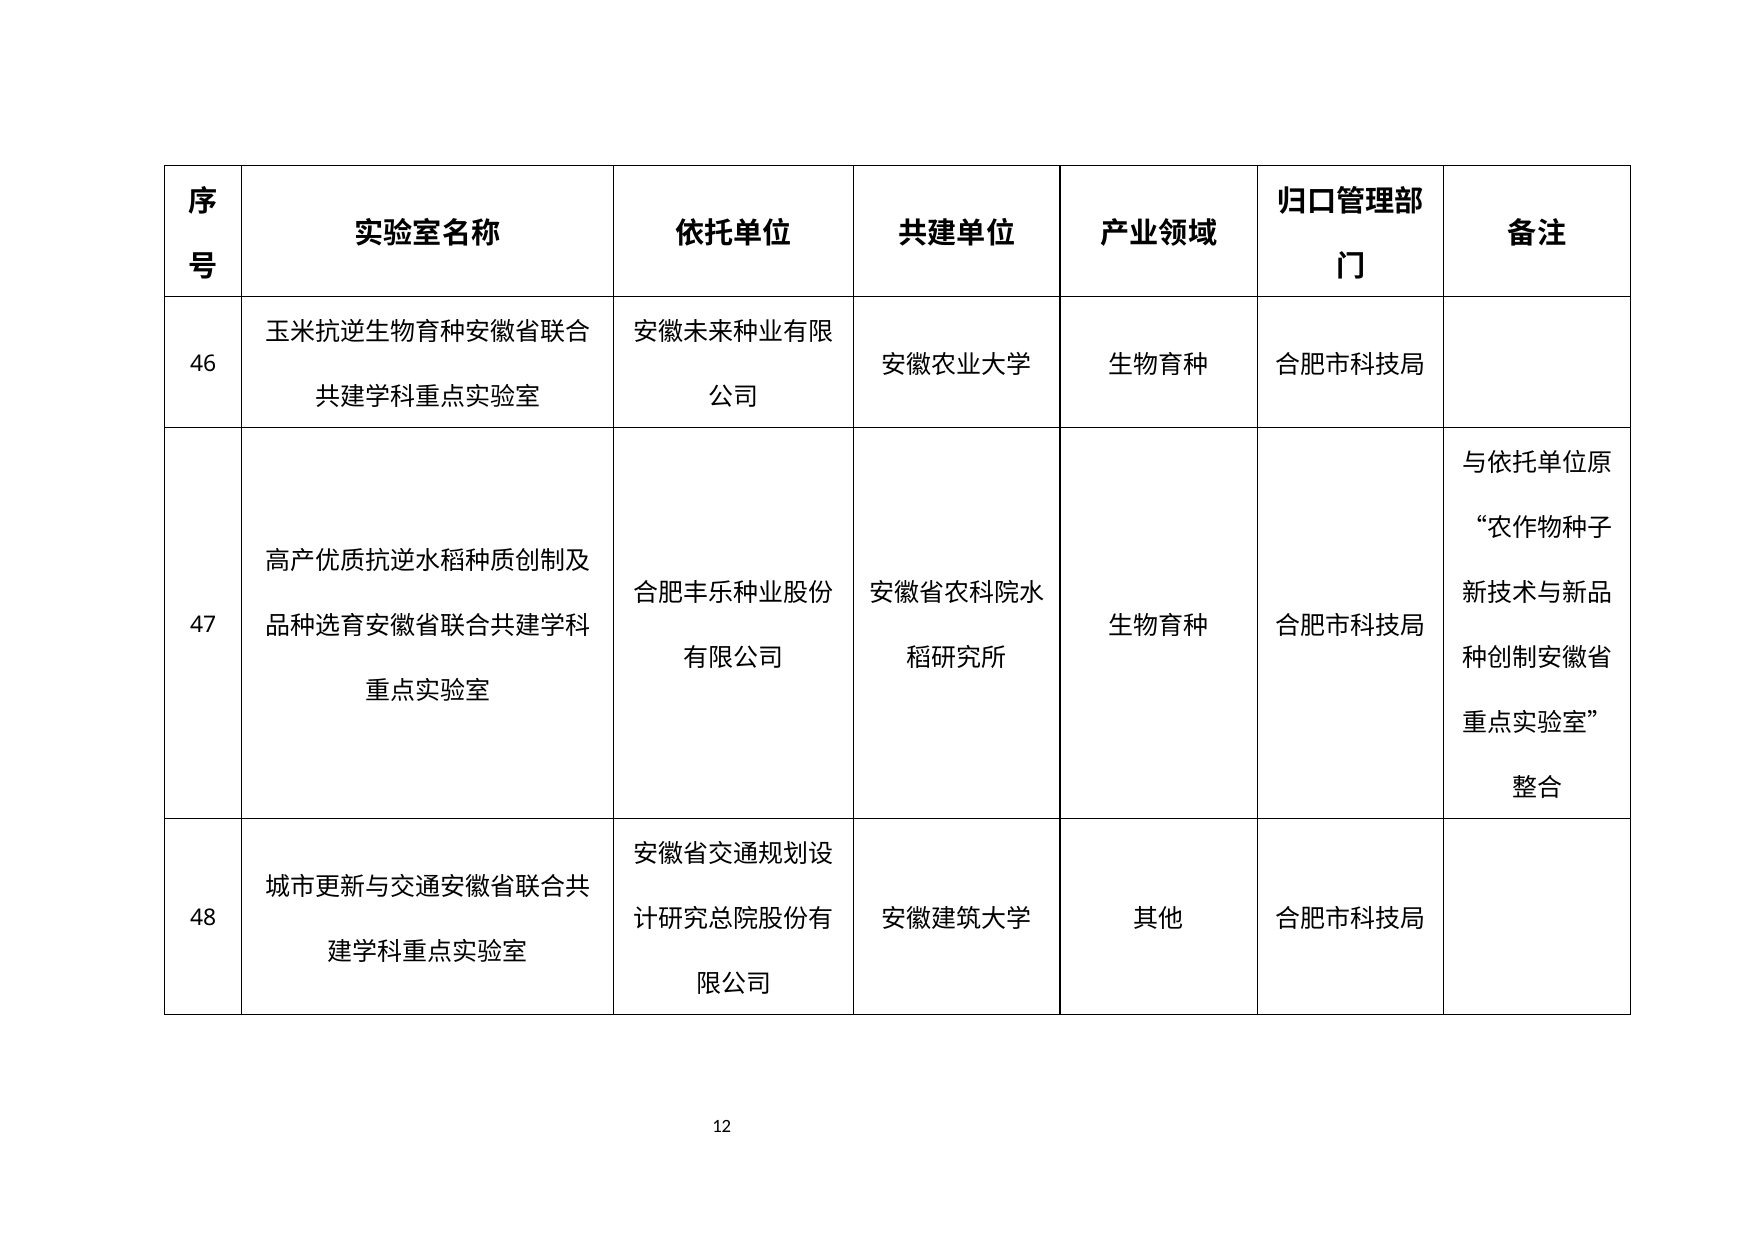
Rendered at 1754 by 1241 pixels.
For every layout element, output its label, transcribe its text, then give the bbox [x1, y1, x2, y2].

table_cell 46 [165, 297, 241, 427]
table_header 实验室名称 [242, 166, 613, 296]
table_cell 合肥市科技局 [1258, 297, 1443, 427]
table_cell 与依托单位原“农作物种子新技术与新品种创制安徽省重点实验室”整合 [1444, 428, 1630, 818]
table_cell 安徽省农科院水稻研究所 [854, 428, 1059, 818]
table_cell 安徽建筑大学 [854, 819, 1059, 1014]
table_cell 安徽省交通规划设计研究总院股份有限公司 [614, 819, 853, 1014]
table_cell 合肥市科技局 [1258, 428, 1443, 818]
table_header 产业领域 [1061, 166, 1257, 296]
table_cell 生物育种 [1061, 428, 1257, 818]
table_cell [1444, 819, 1630, 1014]
table_cell 合肥市科技局 [1258, 819, 1443, 1014]
table_cell 安徽农业大学 [854, 297, 1059, 427]
table_cell 生物育种 [1061, 297, 1257, 427]
table_cell 玉米抗逆生物育种安徽省联合共建学科重点实验室 [242, 297, 613, 427]
table_cell 其他 [1061, 819, 1257, 1014]
table_header 序号 [165, 166, 241, 296]
table_cell [1444, 297, 1630, 427]
table_cell 安徽未来种业有限公司 [614, 297, 853, 427]
table_header 依托单位 [614, 166, 853, 296]
table_cell 48 [165, 819, 241, 1014]
table_cell 47 [165, 428, 241, 818]
table_cell 合肥丰乐种业股份有限公司 [614, 428, 853, 818]
table_cell 高产优质抗逆水稻种质创制及品种选育安徽省联合共建学科重点实验室 [242, 428, 613, 818]
table_cell 城市更新与交通安徽省联合共建学科重点实验室 [242, 819, 613, 1014]
table_header 备注 [1444, 166, 1630, 296]
table_header 共建单位 [854, 166, 1059, 296]
table_header 归口管理部门 [1258, 166, 1443, 296]
